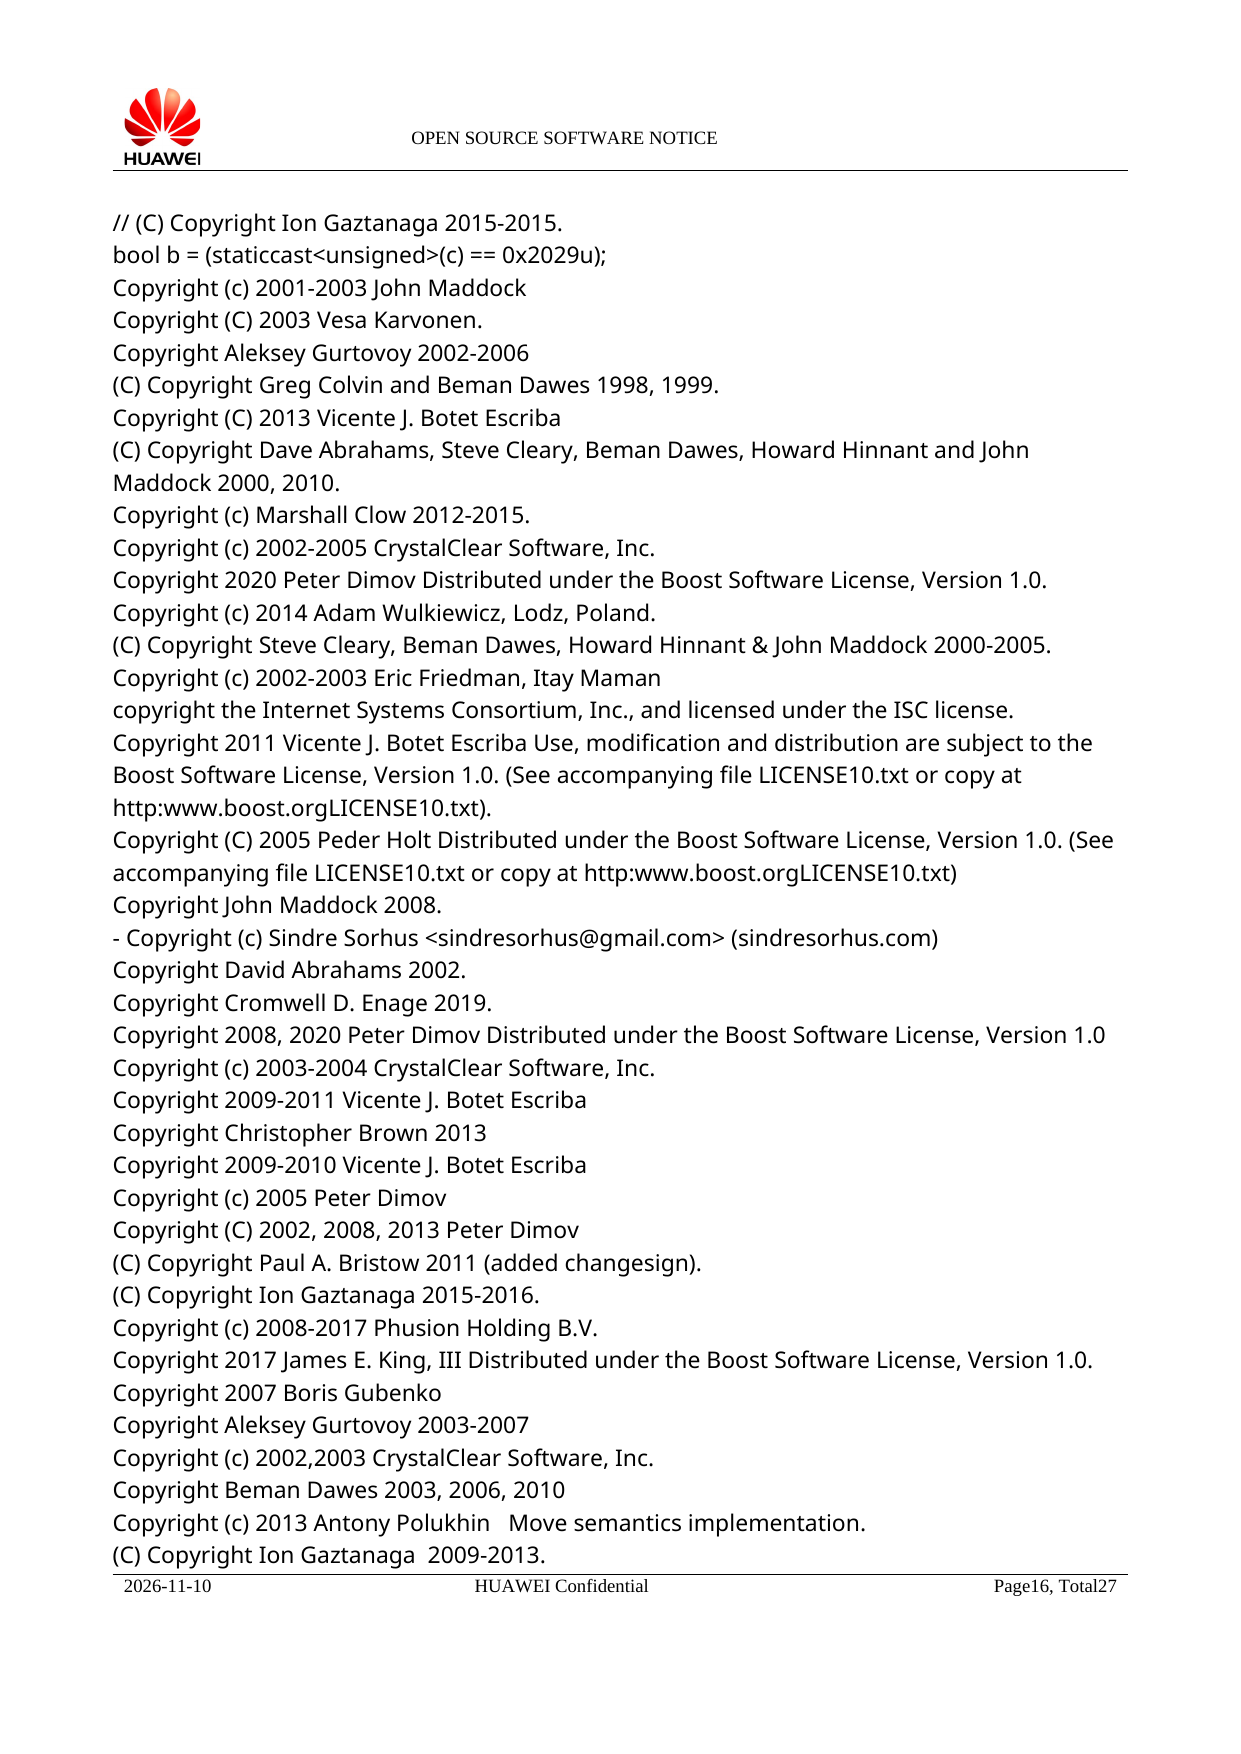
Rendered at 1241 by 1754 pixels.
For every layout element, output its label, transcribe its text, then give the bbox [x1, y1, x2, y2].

picture [124, 88, 201, 165]
